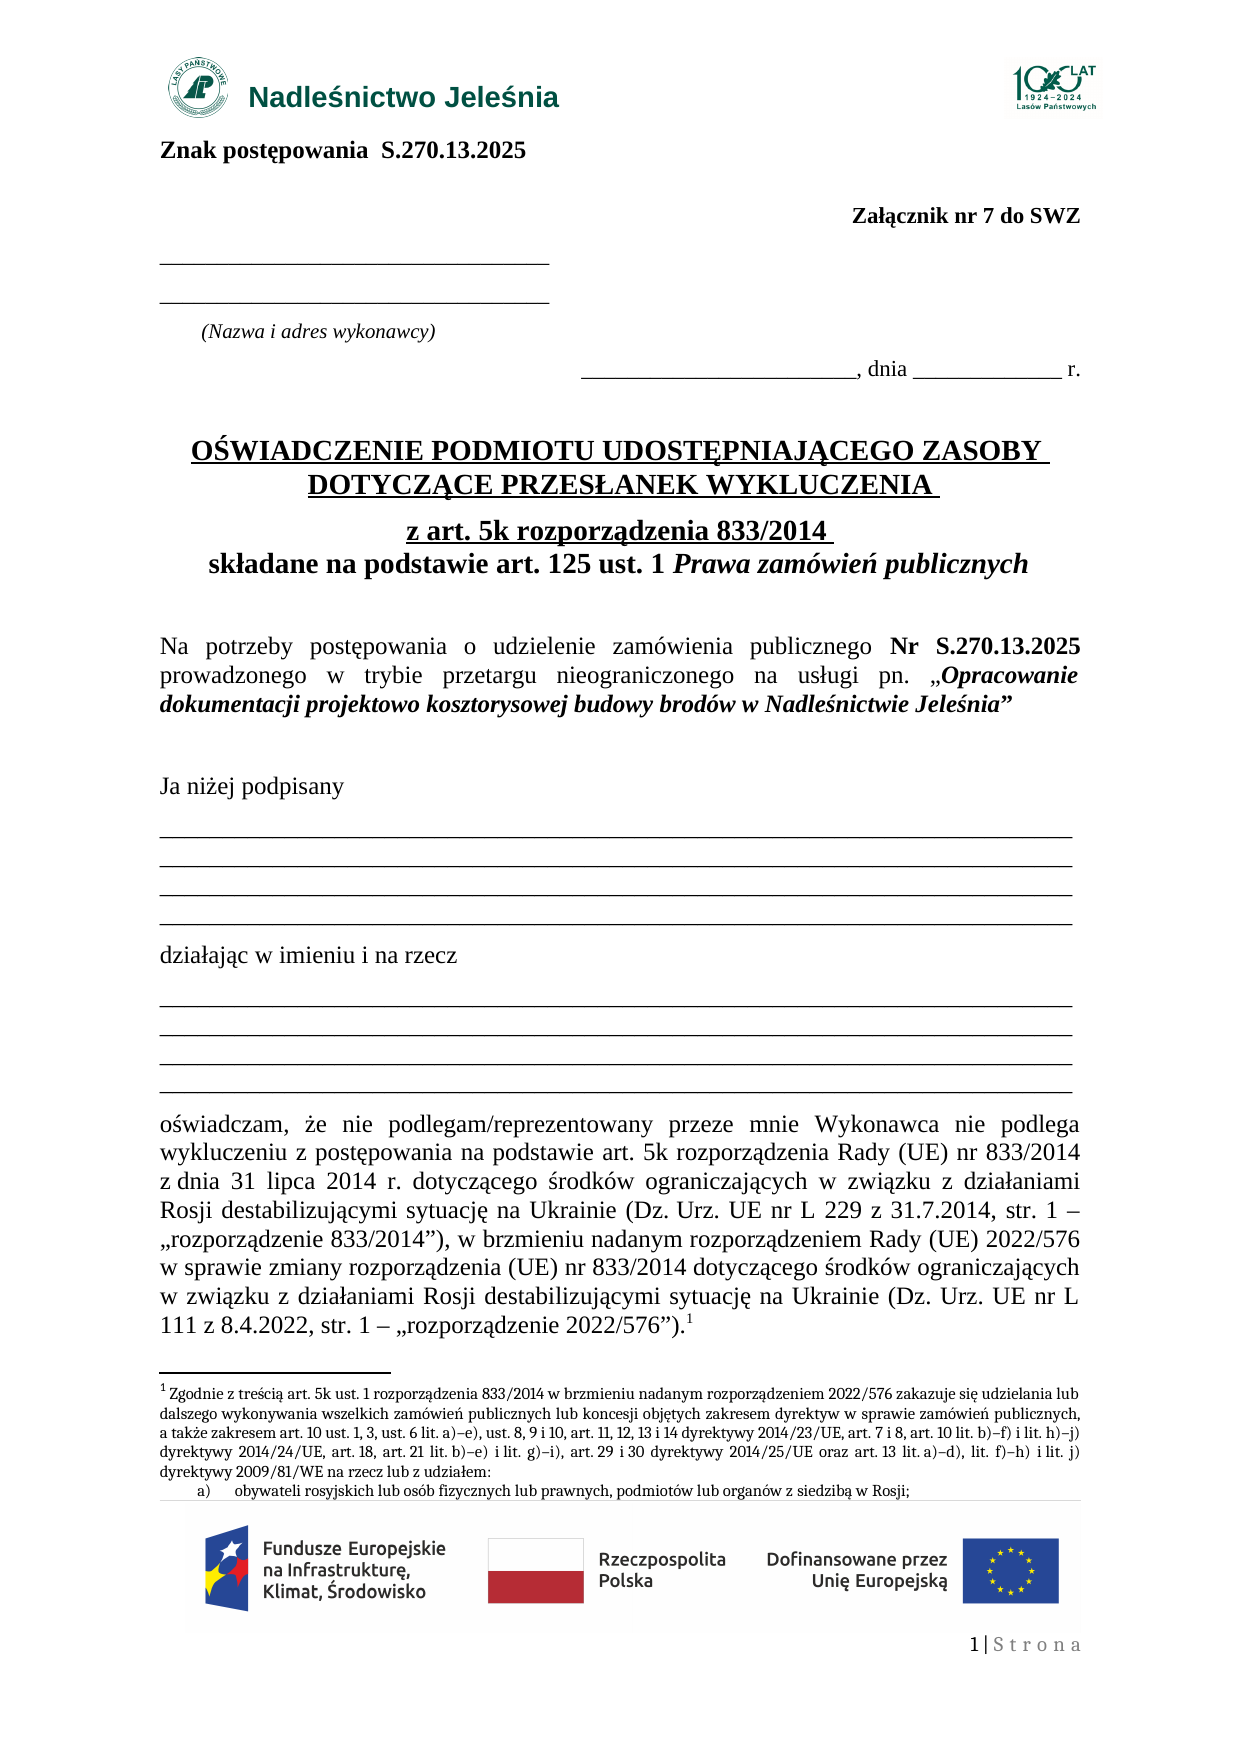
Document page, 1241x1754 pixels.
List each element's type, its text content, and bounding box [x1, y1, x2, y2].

text OŚWIADCZENIE PODMIOTU UDOSTĘPNIAJĄCEGO ZASOBY DOTYCZĄCE PRZESŁANEK WYKLUCZENIA [159, 433, 1081, 500]
picture [184, 1503, 1081, 1633]
text ________________________, dnia _____________ r. [159, 356, 1081, 382]
text __________________________________ [159, 241, 1081, 268]
text oświadczam, że nie podlegam/reprezentowany przeze mnie Wykonawca nie podlega wykluczeniu z postępowania na podstawie art. 5k rozporządzenia Rady (UE) nr 833/2014 z dnia 31 lipca 2014 r. dotyczącego środków ograniczających w związku z działaniami Rosji destabilizującymi sytuację na Ukrainie (Dz. Urz. UE nr L 229 z 31.7.2014, str. 1 – „rozporządzenie 833/2014”), w brzmieniu nadanym rozporządzeniem Rady (UE) 2022/576 w sprawie zmiany rozporządzenia (UE) nr 833/2014 dotyczącego środków ograniczających w związku z działaniami Rosji destabilizującymi sytuację na Ukrainie (Dz. Urz. UE nr L 111 z 8.4.2022, str. 1 – „rozporządzenie 2022/576”). [159, 1109, 1081, 1339]
text ____________________________________________________________________________________________________________________________________________________________________________________________________________________________________________________________________________________________________ [159, 812, 1081, 927]
text działając w imieniu i na rzecz [159, 940, 1081, 969]
text Ja niżej podpisany [159, 771, 1081, 800]
text ____________________________________________________________________________________________________________________________________________________________________________________________________________________________________________________________________________________________________ [159, 981, 1081, 1096]
text z art. 5k rozporządzenia 833/2014 składane na podstawie art. 125 ust. 1 Prawa zamówień publicznych [159, 513, 1081, 580]
text Na potrzeby postępowania o udzielenie zamówienia publicznego Nr S.270.13.2025 prowadzonego w trybie przetargu nieograniczonego na usługi pn. „Opracowanie dokumentacji projektowo kosztorysowej budowy brodów w Nadleśnictwie Jeleśnia” [159, 631, 1081, 717]
text Załącznik nr 7 do SWZ [159, 202, 1081, 229]
text __________________________________ [159, 280, 1081, 306]
picture [1004, 57, 1104, 119]
text (Nazwa i adres wykonawcy) [159, 319, 1081, 343]
